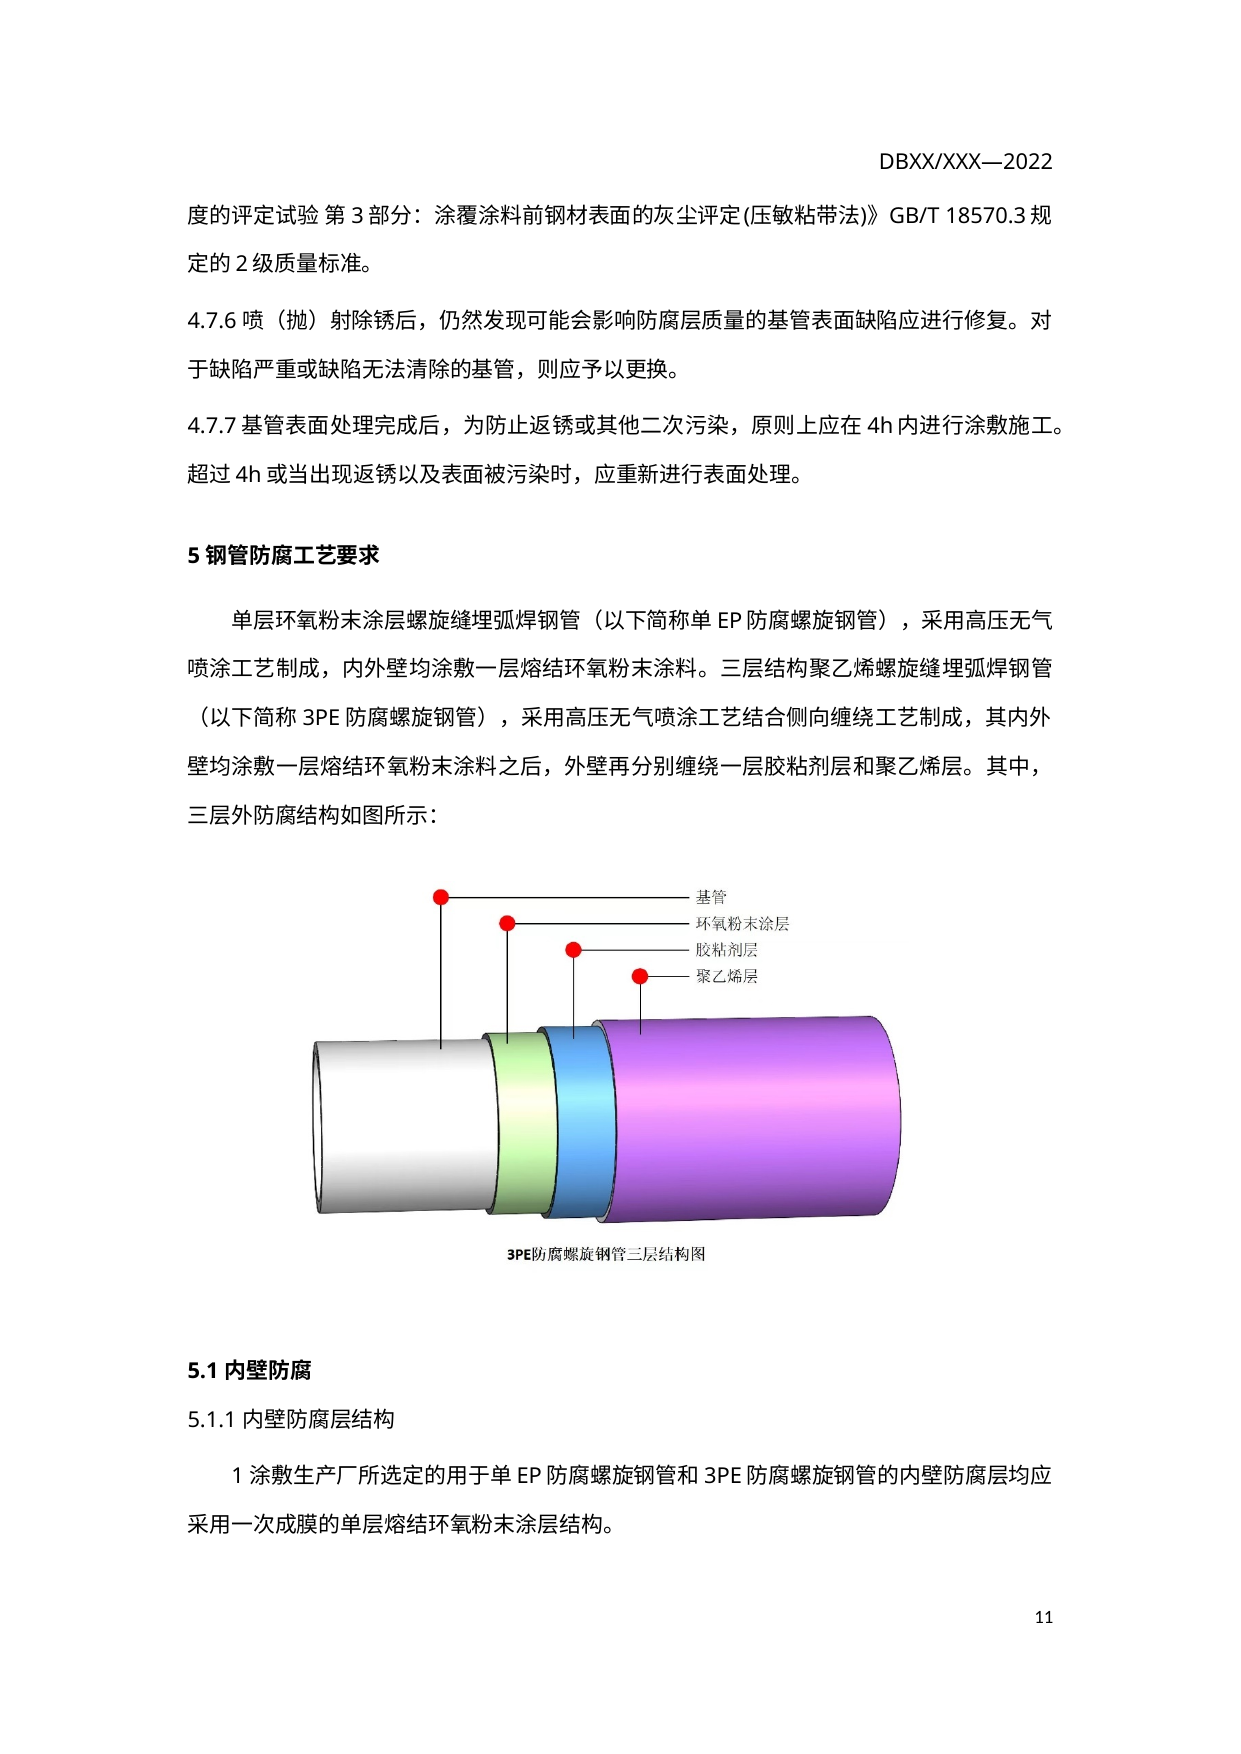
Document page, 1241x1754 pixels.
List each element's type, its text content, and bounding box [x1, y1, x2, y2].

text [187, 197, 1053, 278]
text 4.7.7基管表面处理完成后，为防止返锈或其他二次污染，原则上应在4h内进行涂敷施工。超过4h或当出现返锈以及表面被污染时，应重新进行表面处理。 [187, 408, 1053, 489]
text 4.7.6 喷（抛）射除锈后，仍然发现可能会影响防腐层质量的基管表面缺陷应进行修复。对于缺陷严重或缺陷无法清除的基管，则应予以更换。 [187, 302, 1053, 384]
text 5.1.1 内壁防腐层结构 [187, 1401, 1053, 1434]
picture [291, 881, 912, 1273]
text 单层环氧粉末涂层螺旋缝埋弧焊钢管（以下简称单EP防腐螺旋钢管），采用高压无气喷涂工艺制成，内外壁均涂敷一层熔结环氧粉末涂料。三层结构聚乙烯螺旋缝埋弧焊钢管（以下简称3PE防腐螺旋钢管），采用高压无气喷涂工艺结合侧向缠绕工艺制成，其内外壁均涂敷一层熔结环氧粉末涂料之后，外壁再分别缠绕一层胶粘剂层和聚乙烯层。其中，三层外防腐结构如图所示： [187, 602, 1053, 830]
text 5.1 内壁防腐 [187, 1352, 1053, 1385]
text 1 涂敷生产厂所选定的用于单EP防腐螺旋钢管和3PE防腐螺旋钢管的内壁防腐层均应采用一次成膜的单层熔结环氧粉末涂层结构。 [187, 1458, 1053, 1539]
text 5 钢管防腐工艺要求 [187, 537, 1053, 570]
